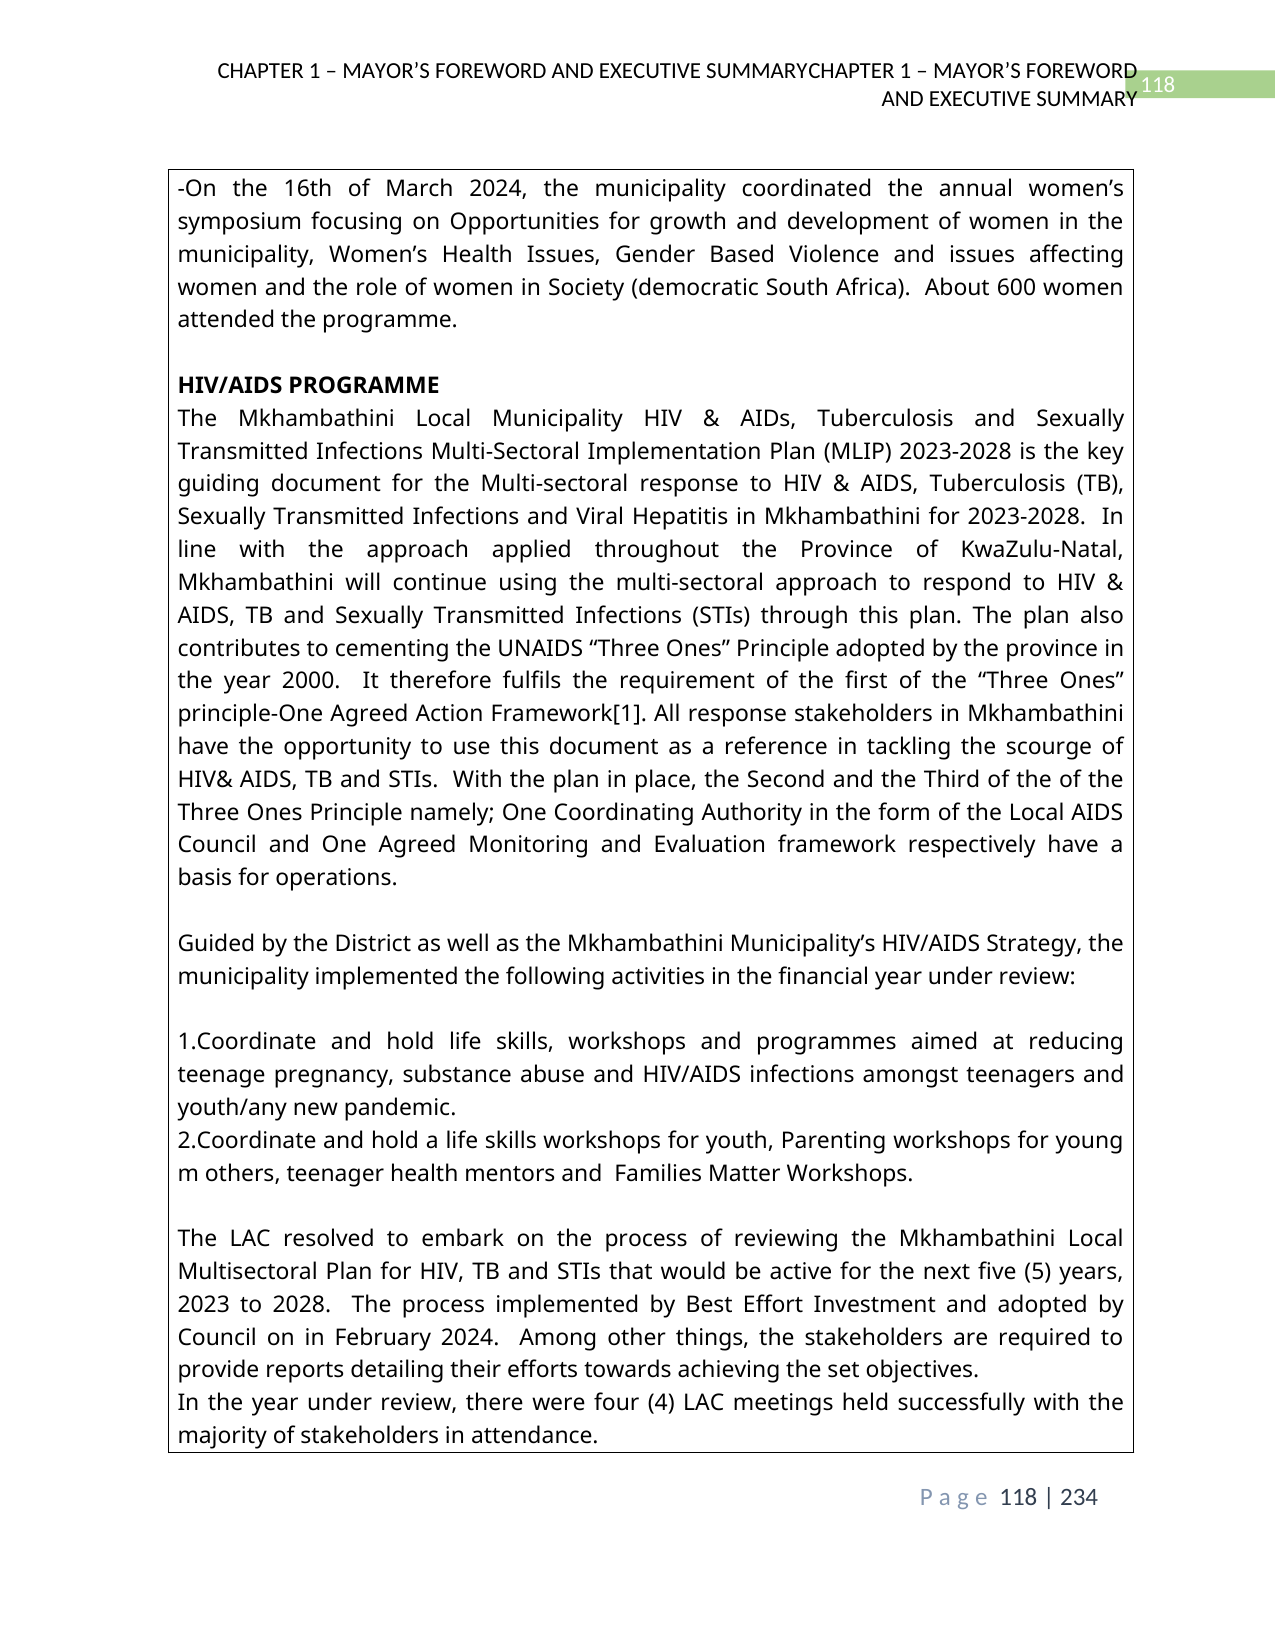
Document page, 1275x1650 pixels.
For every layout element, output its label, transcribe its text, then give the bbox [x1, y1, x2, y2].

text The LAC resolved to embark on the process of reviewing the Mkhambathini Local Multisectoral Plan for HIV, TB and STIs that would be active for the next five (5) years, 2023 to 2028. The process implemented by Best Effort Investment and adopted by Council on in February 2024. Among other things, the stakeholders are required to provide reports detailing their efforts towards achieving the set objectives. [169, 1219, 1133, 1383]
text Guided by the District as well as the Mkhambathini Municipality’s HIV/AIDS Strategy, the municipality implemented the following activities in the financial year under review: [169, 924, 1133, 991]
text HIV/AIDS PROGRAMME [169, 366, 1133, 399]
text 2.Coordinate and hold a life skills workshops for youth, Parenting workshops for young m others, teenager health mentors and Families Matter Workshops. [169, 1121, 1133, 1188]
text -On the 16th of March 2024, the municipality coordinated the annual women’s symposium focusing on Opportunities for growth and development of women in the municipality, Women’s Health Issues, Gender Based Violence and issues affecting women and the role of women in Society (democratic South Africa). About 600 women attended the programme. [169, 170, 1133, 334]
text 1.Coordinate and hold life skills, workshops and programmes aimed at reducing teenage pregnancy, substance abuse and HIV/AIDS infections amongst teenagers and youth/any new pandemic. [169, 1022, 1133, 1121]
text The Mkhambathini Local Municipality HIV & AIDs, Tuberculosis and Sexually Transmitted Infections Multi-Sectoral Implementation Plan (MLIP) 2023-2028 is the key guiding document for the Multi-sectoral response to HIV & AIDS, Tuberculosis (TB), Sexually Transmitted Infections and Viral Hepatitis in Mkhambathini for 2023-2028. In line with the approach applied throughout the Province of KwaZulu-Natal, Mkhambathini will continue using the multi-sectoral approach to respond to HIV & AIDS, TB and Sexually Transmitted Infections (STIs) through this plan. The plan also contributes to cementing the UNAIDS “Three Ones” Principle adopted by the province in the year 2000. It therefore fulfils the requirement of the first of the “Three Ones” principle-One Agreed Action Framework[1]. All response stakeholders in Mkhambathini have the opportunity to use this document as a reference in tackling the scourge of HIV& AIDS, TB and STIs. With the plan in place, the Second and the Third of the of the Three Ones Principle namely; One Coordinating Authority in the form of the Local AIDS Council and One Agreed Monitoring and Evaluation framework respectively have a basis for operations. [169, 399, 1133, 892]
text In the year under review, there were four (4) LAC meetings held successfully with the majority of stakeholders in attendance. [169, 1383, 1133, 1452]
